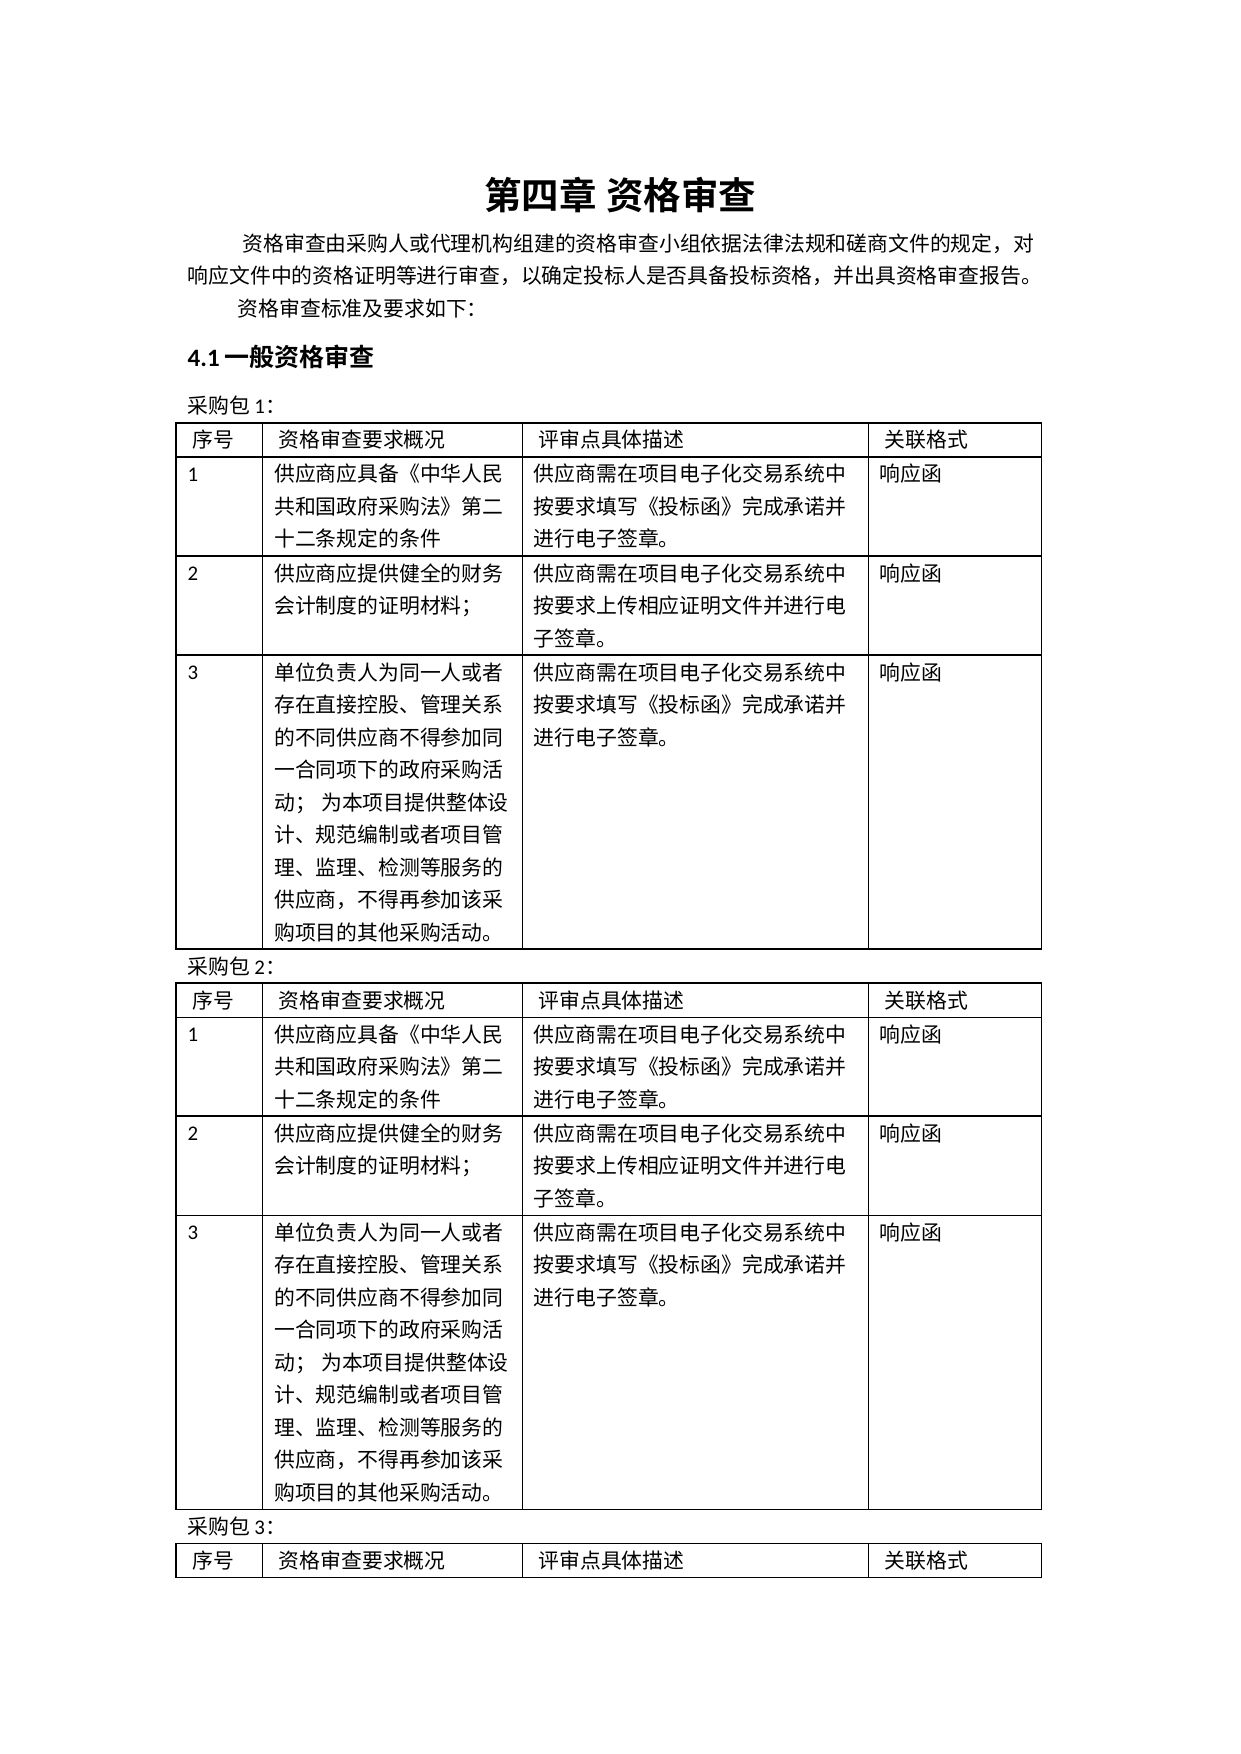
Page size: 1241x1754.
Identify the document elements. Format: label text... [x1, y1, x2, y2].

table_cell 响应函 [869, 1018, 1041, 1115]
table_header 资格审查要求概况 [263, 984, 522, 1016]
table_cell 单位负责人为同一人或者存在直接控股、管理关系的不同供应商不得参加同一合同项下的政府采购活动； 为本项目提供整体设计、规范编制或者项目管理、监理、检测等服务的供应商，不得再参加该采购项目的其他采购活动。 [263, 656, 522, 948]
table_header 序号 [177, 984, 262, 1016]
table_cell 响应函 [869, 1216, 1041, 1508]
table_cell 3 [177, 656, 262, 948]
text 资格审查标准及要求如下： [187, 292, 1053, 324]
table_cell 响应函 [869, 458, 1041, 555]
table_cell 供应商应具备《中华人民共和国政府采购法》第二十二条规定的条件 [263, 1018, 522, 1115]
table_header 序号 [177, 1544, 262, 1577]
table_cell 供应商应具备《中华人民共和国政府采购法》第二十二条规定的条件 [263, 458, 522, 555]
table_cell 2 [177, 1117, 262, 1214]
text 第四章 资格审查 [187, 162, 1053, 227]
table_header 评审点具体描述 [523, 1544, 868, 1577]
table_header 关联格式 [869, 424, 1041, 456]
table_header 关联格式 [869, 1544, 1041, 1577]
table_cell 供应商需在项目电子化交易系统中按要求填写《投标函》完成承诺并进行电子签章。 [523, 1216, 868, 1508]
text 采购包1： [187, 389, 1053, 422]
table_cell 响应函 [869, 557, 1041, 654]
table_cell 1 [177, 458, 262, 555]
table_cell 供应商需在项目电子化交易系统中按要求上传相应证明文件并进行电子签章。 [523, 557, 868, 654]
table_cell 供应商需在项目电子化交易系统中按要求填写《投标函》完成承诺并进行电子签章。 [523, 656, 868, 948]
table_header 资格审查要求概况 [263, 1544, 522, 1577]
text 采购包3： [187, 1510, 1053, 1543]
table_cell 供应商应提供健全的财务会计制度的证明材料； [263, 557, 522, 654]
table_header 评审点具体描述 [523, 424, 868, 456]
table_cell 2 [177, 557, 262, 654]
table_header 评审点具体描述 [523, 984, 868, 1016]
text 4.1一般资格审查 [187, 324, 1053, 389]
table_cell 供应商需在项目电子化交易系统中按要求填写《投标函》完成承诺并进行电子签章。 [523, 458, 868, 555]
text 采购包2： [187, 950, 1053, 982]
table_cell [263, 1216, 522, 1508]
table_cell 响应函 [869, 1117, 1041, 1214]
table_cell 1 [177, 1018, 262, 1115]
table_cell 响应函 [869, 656, 1041, 948]
table_cell 3 [177, 1216, 262, 1508]
table_cell 供应商需在项目电子化交易系统中按要求上传相应证明文件并进行电子签章。 [523, 1117, 868, 1214]
table_header 序号 [177, 424, 262, 456]
table_header 关联格式 [869, 984, 1041, 1016]
table_cell 供应商应提供健全的财务会计制度的证明材料； [263, 1117, 522, 1214]
table_cell 供应商需在项目电子化交易系统中按要求填写《投标函》完成承诺并进行电子签章。 [523, 1018, 868, 1115]
table_header 资格审查要求概况 [263, 424, 522, 456]
text 资格审查由采购人或代理机构组建的资格审查小组依据法律法规和磋商文件的规定，对响应文件中的资格证明等进行审查，以确定投标人是否具备投标资格，并出具资格审查报告。 [187, 227, 1053, 292]
